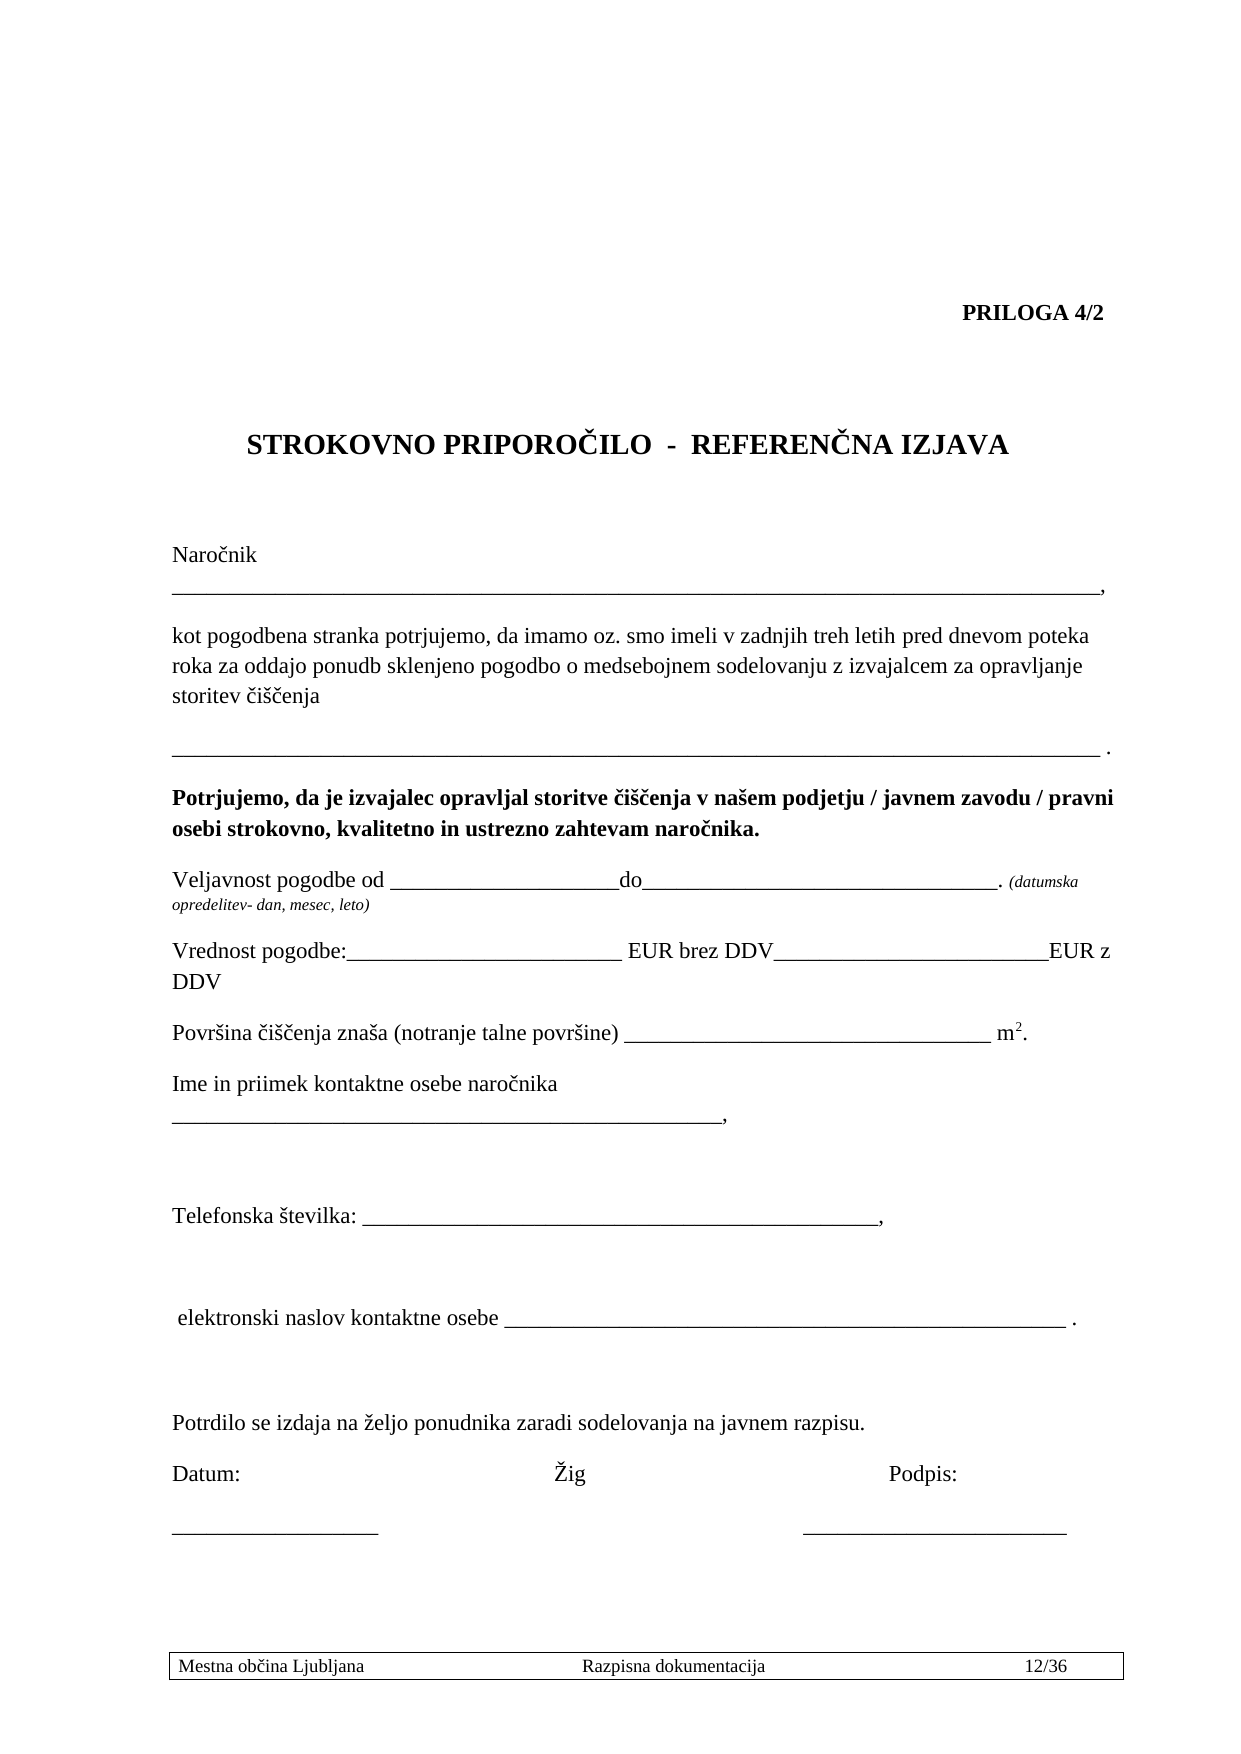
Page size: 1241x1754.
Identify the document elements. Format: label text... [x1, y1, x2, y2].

text __________________ _______________________ [172, 1511, 1115, 1537]
text PRILOGA 4/2 [877, 299, 1115, 325]
text Potrdilo se izdaja na željo ponudnika zaradi sodelovanja na javnem razpisu. [172, 1409, 1115, 1435]
text _________________________________________________________________________________ . [172, 733, 1115, 760]
text Veljavnost pogodbe od ____________________do_______________________________. (datumska opredelitev- dan, mesec, leto) [172, 866, 1115, 914]
text STROKOVNO PRIPOROČILO - REFERENČNA IZJAVA [141, 427, 1115, 461]
text Vrednost pogodbe:________________________ EUR brez DDV________________________EUR z DDV [172, 938, 1115, 994]
text elektronski naslov kontaktne osebe _________________________________________________ . [172, 1304, 1115, 1331]
text Ime in priimek kontaktne osebe naročnika ________________________________________________, [172, 1070, 1115, 1126]
text kot pogodbena stranka potrjujemo, da imamo oz. smo imeli v zadnjih treh letih pred dnevom poteka roka za oddajo ponudb sklenjeno pogodbo o medsebojnem sodelovanju z izvajalcem za opravljanje storitev čiščenja [172, 622, 1115, 709]
text Datum: Žig Podpis: [172, 1460, 1115, 1486]
text Telefonska številka: _____________________________________________, [172, 1202, 1115, 1228]
text Potrjujemo, da je izvajalec opravljal storitve čiščenja v našem podjetju / javnem zavodu / pravni osebi strokovno, kvalitetno in ustrezno zahtevam naročnika. [172, 784, 1115, 841]
text Naročnik _________________________________________________________________________________, [172, 541, 1115, 597]
text Površina čiščenja znaša (notranje talne površine) ________________________________ m2. [172, 1019, 1115, 1045]
